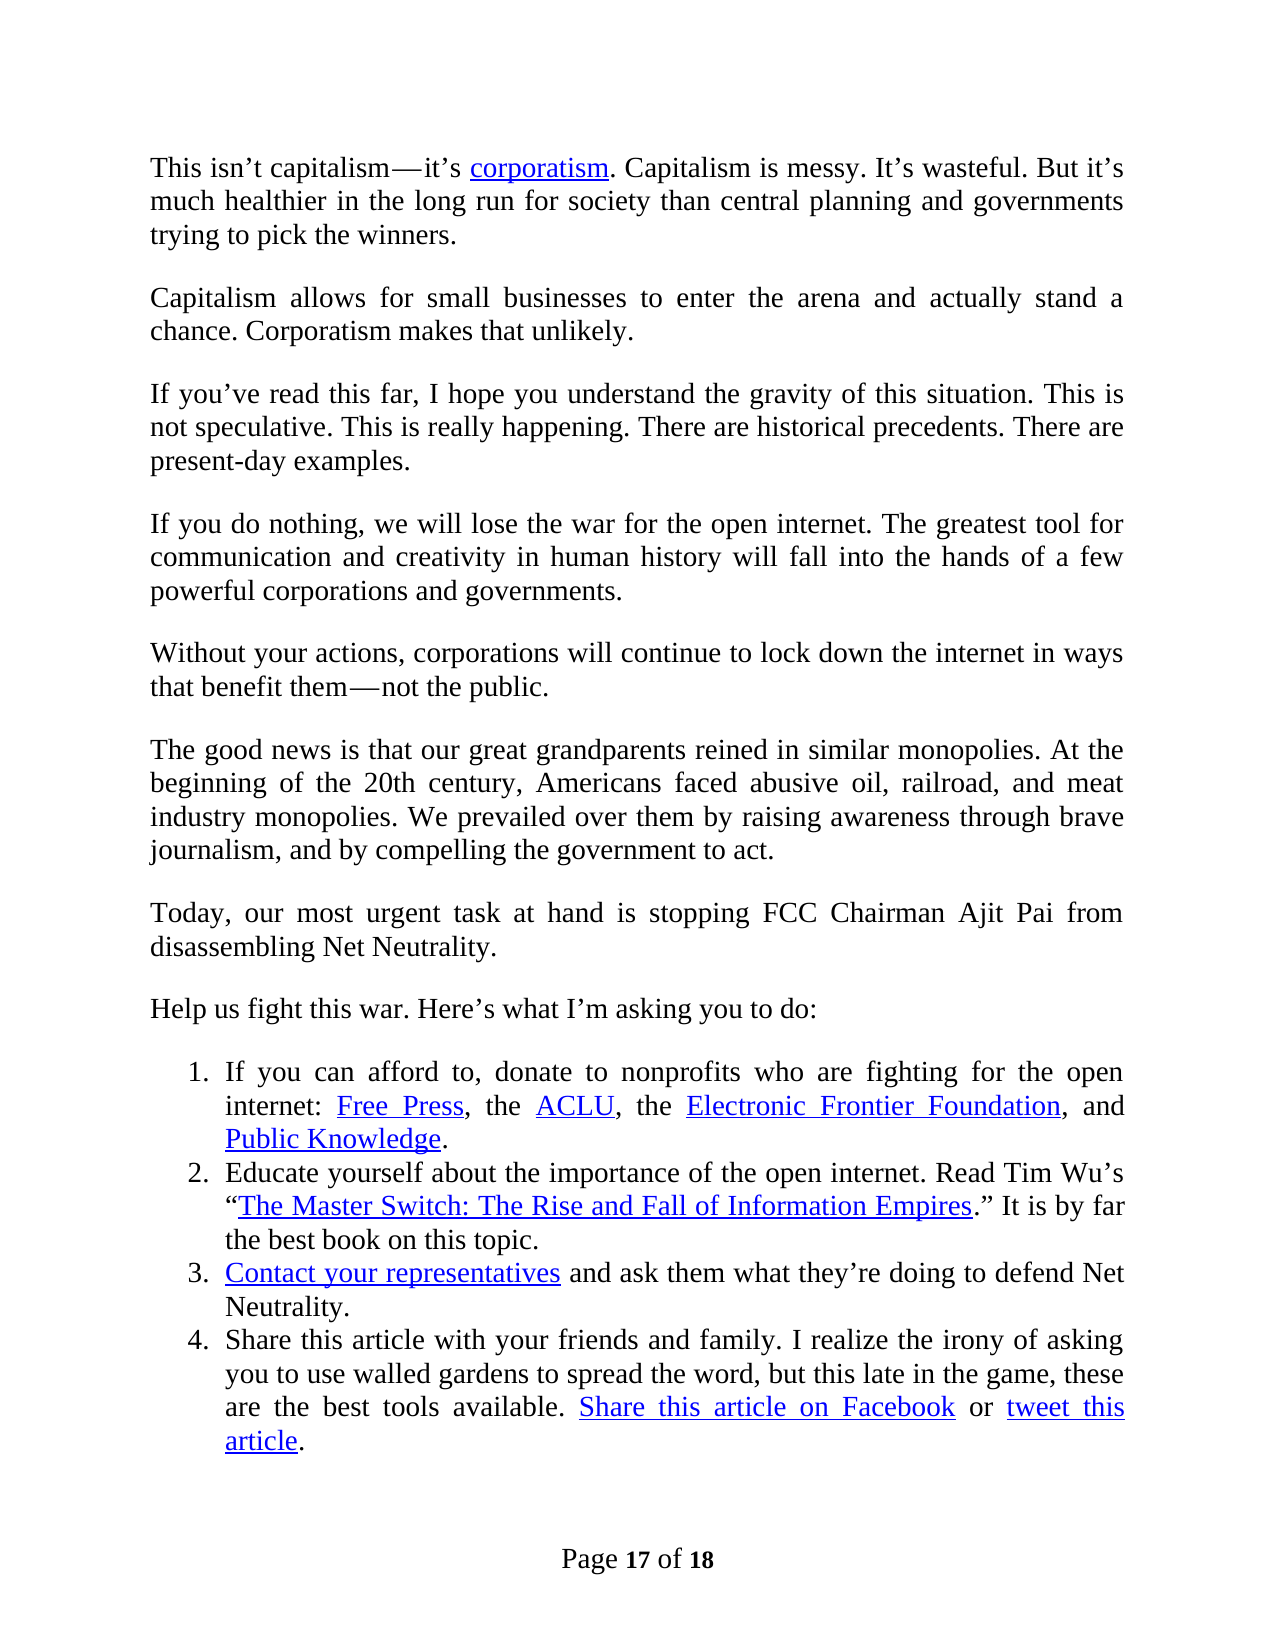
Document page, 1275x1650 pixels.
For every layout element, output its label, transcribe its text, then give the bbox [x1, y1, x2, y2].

text Help us fight this war. Here’s what I’m asking you to do: [150, 991, 1125, 1025]
text The good news is that our great grandparents reined in similar monopolies. At the beginning of the 20th century, Americans faced abusive oil, railroad, and meat industry monopolies. We prevailed over them by raising awareness through brave journalism, and by compelling the government to act. [150, 732, 1125, 866]
text Without your actions, corporations will continue to lock down the internet in ways that benefit them — not the public. [150, 636, 1125, 703]
text Today, our most urgent task at hand is stopping FCC Chairman Ajit Pai from disassembling Net Neutrality. [150, 895, 1125, 962]
list Contact your representatives and ask them what they’re doing to defend Net Neutrality. [187, 1255, 1125, 1322]
text This isn’t capitalism — it’s corporatism. Capitalism is messy. It’s wasteful. But it’s much healthier in the long run for society than central planning and governments trying to pick the winners. [150, 150, 1125, 251]
list If you can afford to, donate to nonprofits who are fighting for the open internet: Free Press, the ACLU, the Electronic Frontier Foundation, and Public Knowledge. [187, 1054, 1125, 1155]
list Share this article with your friends and family. I realize the irony of asking you to use walled gardens to spread the word, but this late in the game, these are the best tools available. Share this article on Facebook or tweet this article. [187, 1322, 1125, 1457]
list Educate yourself about the importance of the open internet. Read Tim Wu’s “The Master Switch: The Rise and Fall of Information Empires.” It is by far the best book on this topic. [187, 1155, 1125, 1255]
text Capitalism allows for small businesses to enter the arena and actually stand a chance. Corporatism makes that unlikely. [150, 280, 1125, 347]
text If you’ve read this far, I hope you understand the gravity of this situation. This is not speculative. This is really happening. There are historical precedents. There are present-day examples. [150, 376, 1125, 477]
text If you do nothing, we will lose the war for the open internet. The greatest tool for communication and creativity in human history will fall into the hands of a few powerful corporations and governments. [150, 506, 1125, 606]
